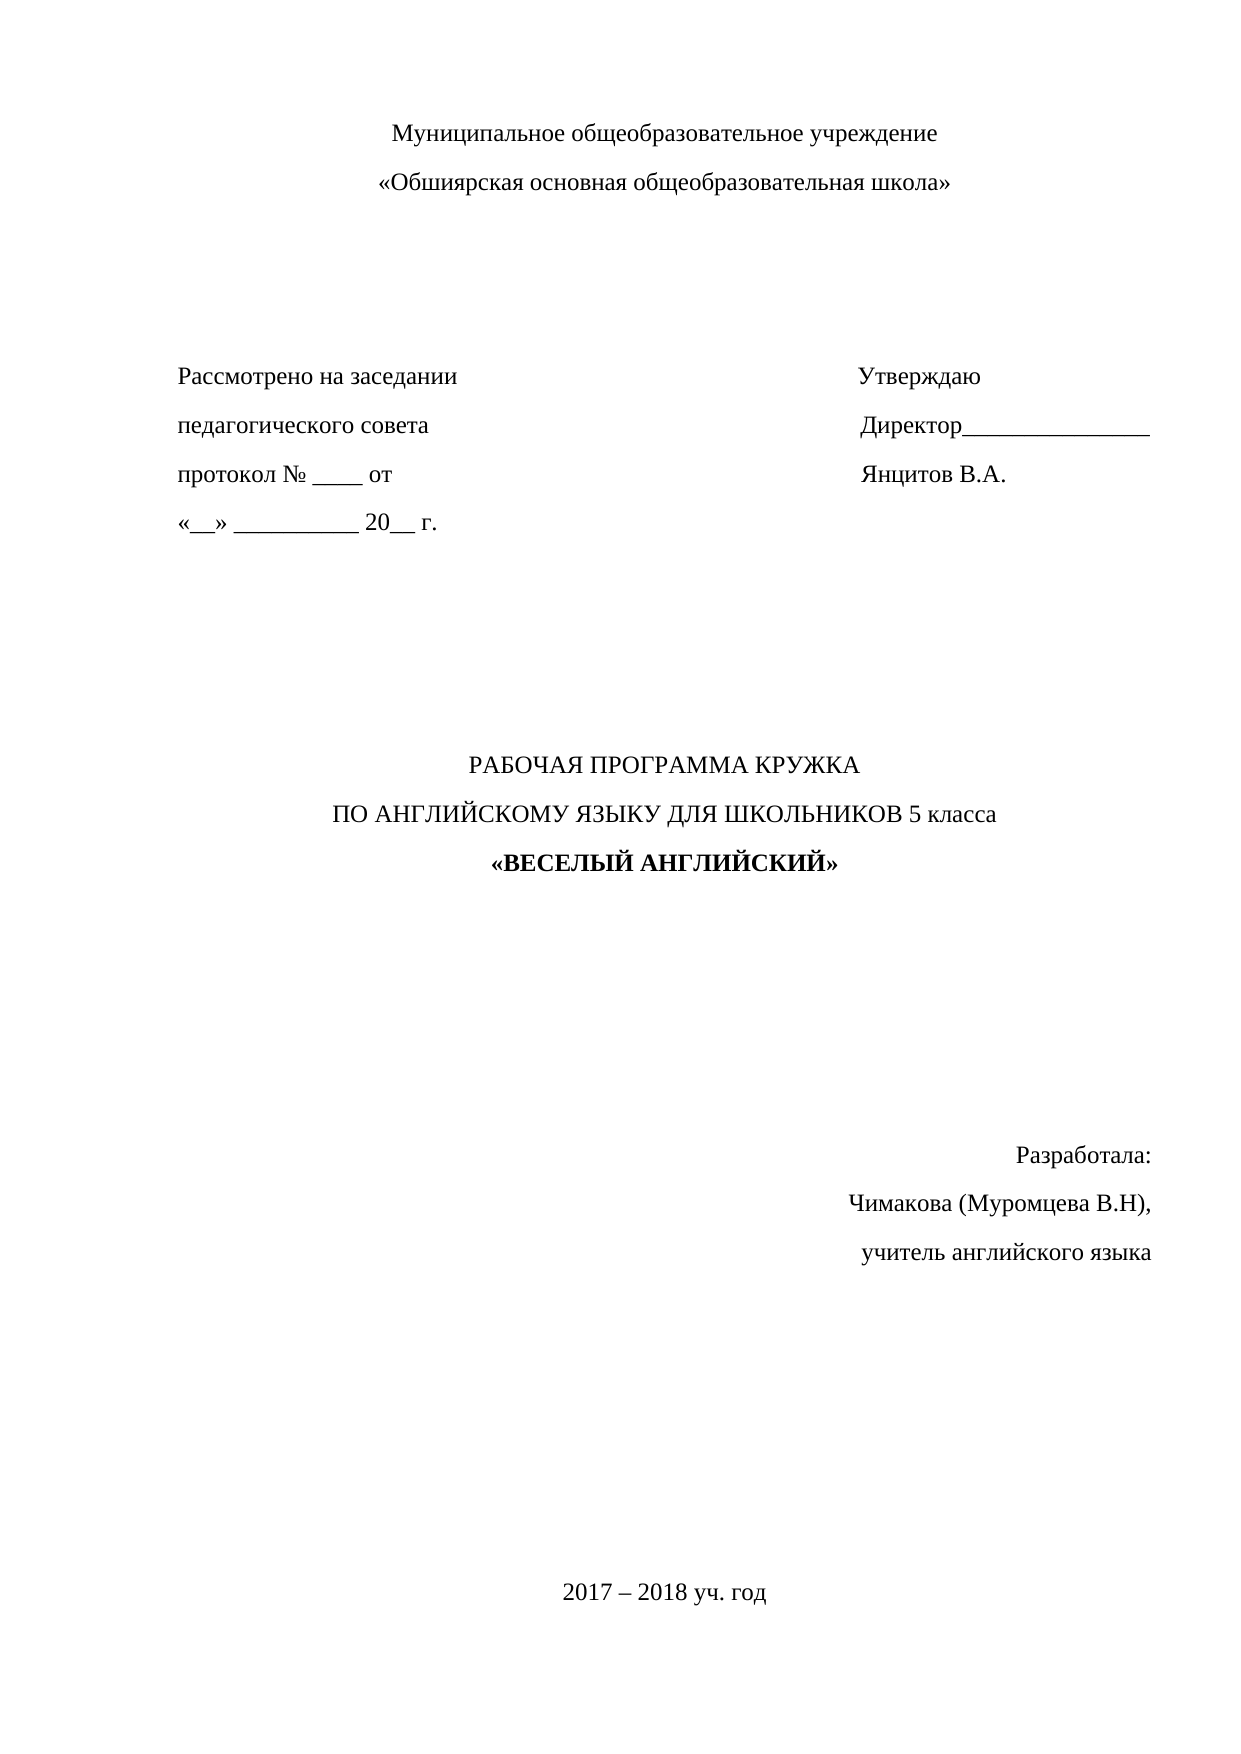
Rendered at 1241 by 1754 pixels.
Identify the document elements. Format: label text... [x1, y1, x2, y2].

text протокол № ____ от Янцитов В.А. [177, 459, 1152, 487]
text Муниципальное общеобразовательное учреждение [177, 118, 1152, 147]
text ПО АНГЛИЙСКОМУ ЯЗЫКУ ДЛЯ ШКОЛЬНИКОВ 5 класса [177, 799, 1152, 828]
text педагогического совета Директор_______________ [177, 410, 1152, 439]
text «ВЕСЕЛЫЙ АНГЛИЙСКИЙ» [177, 848, 1152, 877]
text Разработала: [177, 1140, 1152, 1168]
text учитель английского языка [177, 1237, 1152, 1266]
text Рассмотрено на заседании Утверждаю [177, 361, 1152, 390]
text «__» __________ 20__ г. [177, 507, 1152, 536]
text 2017 – 2018 уч. год [177, 1577, 1152, 1606]
text РАБОЧАЯ ПРОГРАММА КРУЖКА [177, 751, 1152, 779]
text «Обшиярская основная общеобразовательная школа» [177, 167, 1152, 196]
text Чимакова (Муромцева В.Н), [177, 1188, 1152, 1217]
